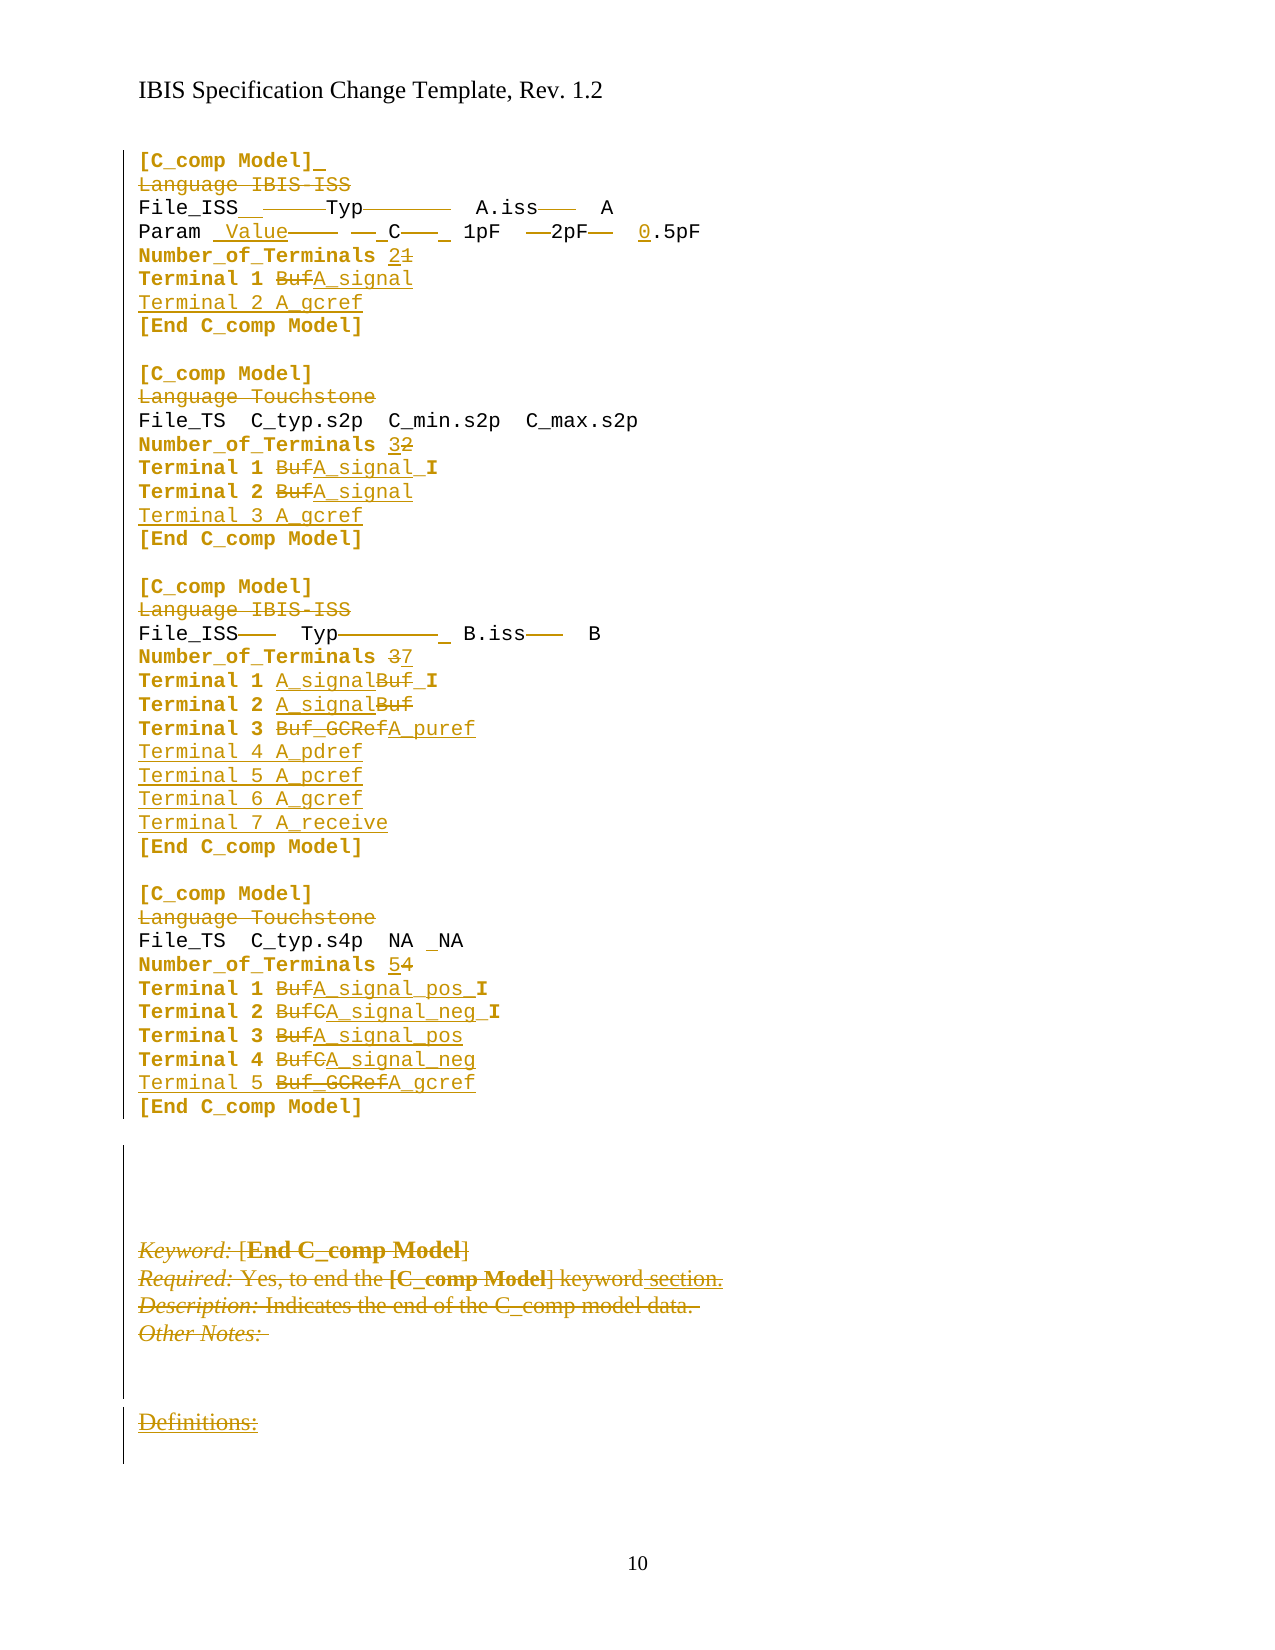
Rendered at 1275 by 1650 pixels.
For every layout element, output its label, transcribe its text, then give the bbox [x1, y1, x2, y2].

text File_ISSTyp A.iss A [138, 197, 1137, 221]
text [End C_comp Model] [138, 316, 1137, 339]
text Terminal 2 [138, 694, 1137, 717]
text Terminal 1 _I [138, 978, 1137, 1001]
text File_TS C_typ.s2p C_min.s2p C_max.s2p [138, 410, 1137, 434]
text Number_of_Terminals [138, 244, 1137, 268]
text [C_comp Model] [138, 150, 1137, 174]
text [End C_comp Model] [138, 1096, 1137, 1119]
text Terminal 1 _I [138, 457, 1137, 481]
text Param C 1pF 2pF .5pF [138, 221, 1137, 244]
text Number_of_Terminals [138, 954, 1137, 978]
text [End C_comp Model] [138, 528, 1137, 552]
text Terminal 1 [138, 268, 1137, 292]
text File_ISS Typ B.iss B [138, 623, 1137, 647]
text [C_comp Model] [138, 363, 1137, 386]
text [C_comp Model] [138, 576, 1137, 599]
text Number_of_Terminals [138, 434, 1137, 457]
text Number_of_Terminals [138, 647, 1137, 670]
text Terminal 2 [138, 481, 1137, 505]
text File_TS C_typ.s4p NA NA [138, 930, 1137, 954]
text [End C_comp Model] [138, 836, 1137, 859]
text Terminal 4 [138, 1048, 1137, 1072]
text Terminal 3 [138, 717, 1137, 741]
text Terminal 2 _I [138, 1001, 1137, 1025]
text Terminal 1 _I [138, 670, 1137, 694]
text Terminal 3 [138, 1025, 1137, 1048]
text [C_comp Model] [138, 883, 1137, 907]
